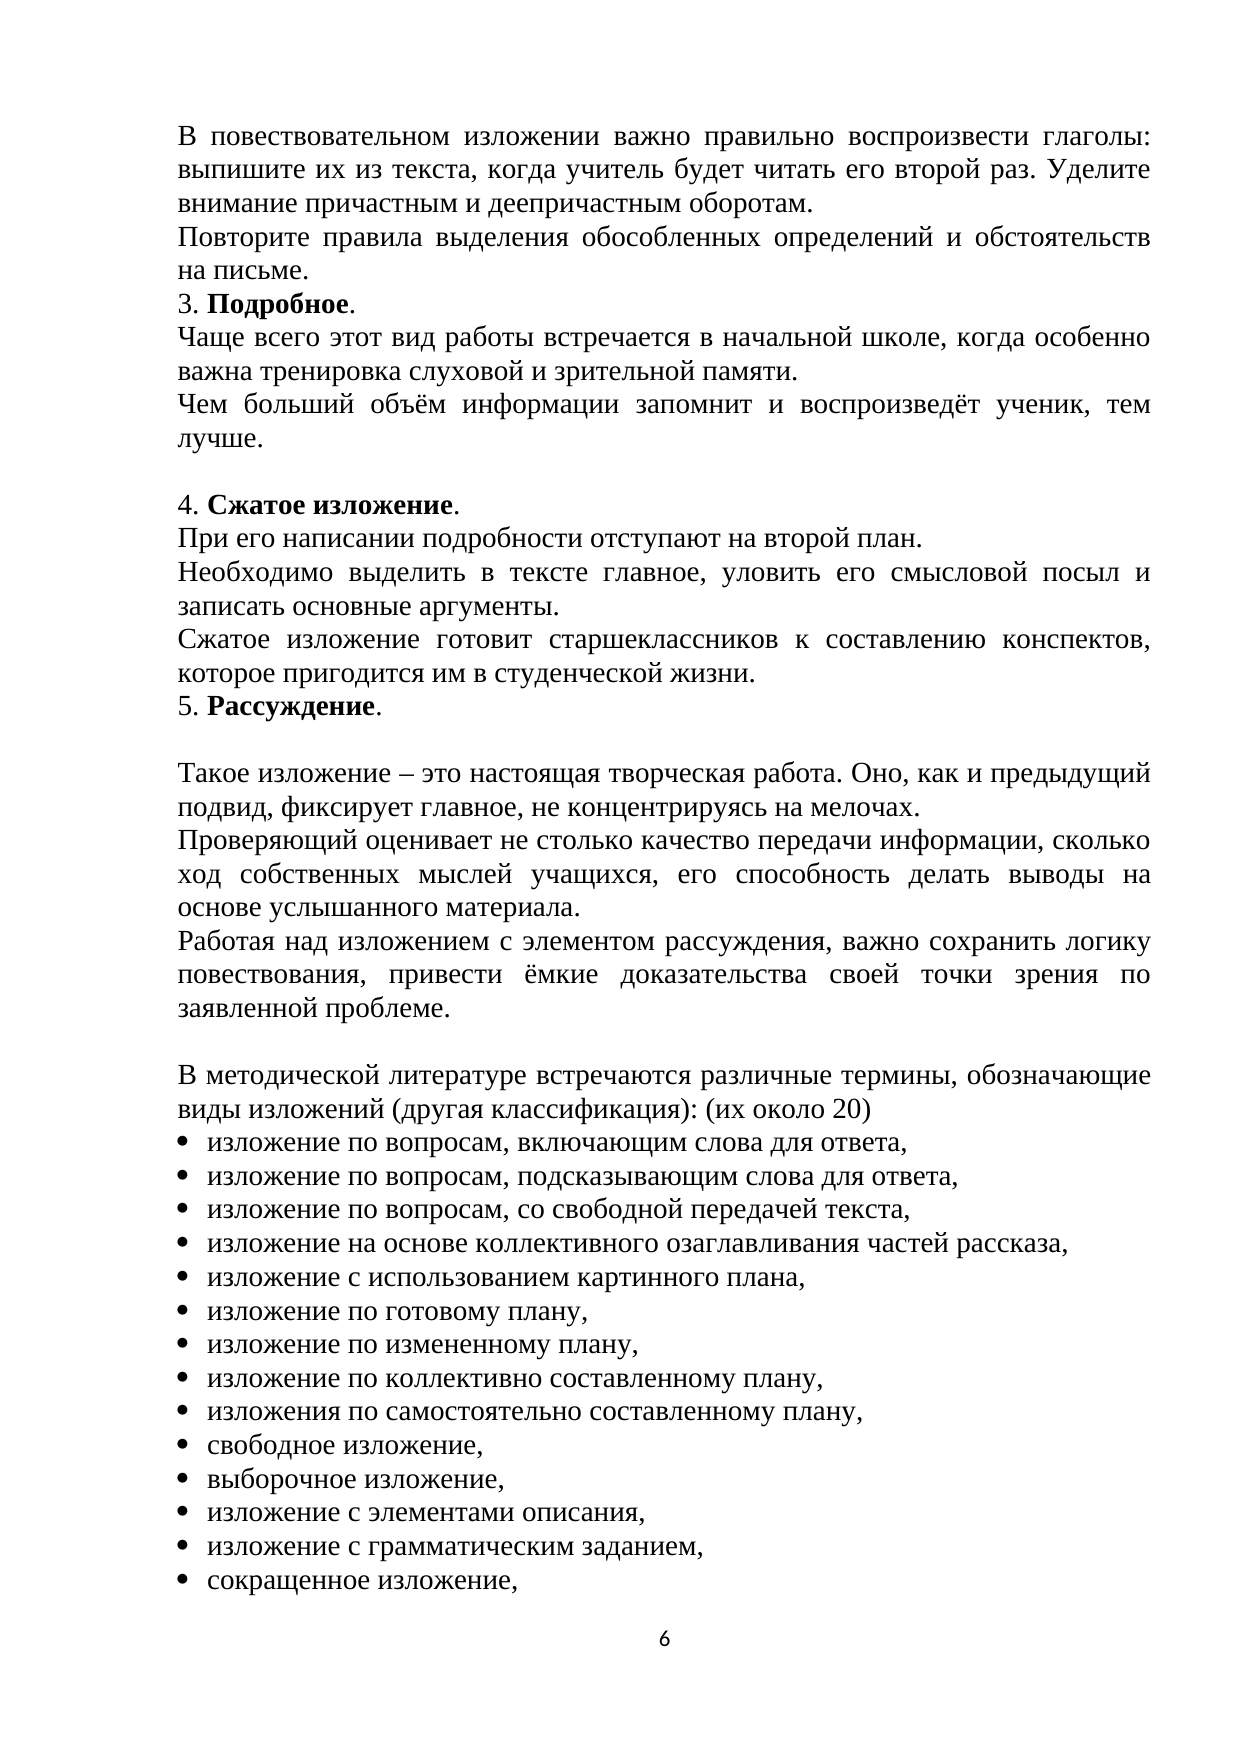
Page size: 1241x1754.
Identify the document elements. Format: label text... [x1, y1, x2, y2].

text Такое изложение – это настоящая творческая работа. Оно, как и предыдущий подвид, фиксирует главное, не концентрируясь на мелочах. [177, 722, 1152, 822]
text Проверяющий оценивает не столько качество передачи информации, сколько ход собственных мыслей учащихся, его способность делать выводы на основе услышанного материала. [177, 822, 1152, 923]
list сокращенное изложение, [177, 1562, 1152, 1595]
list изложение по вопросам, подсказывающим слова для ответа, [177, 1158, 1152, 1192]
list изложение с грамматическим заданием, [177, 1528, 1152, 1562]
list изложение с использованием картинного плана, [177, 1259, 1152, 1293]
list изложения по самостоятельно составленному плану, [177, 1393, 1152, 1427]
list свободное изложение, [177, 1427, 1152, 1461]
text Чем больший объём информации запомнит и воспроизведёт ученик, тем лучше. [177, 386, 1152, 453]
list Рассуждение. [177, 688, 1152, 722]
text Сжатое изложение готовит старшеклассников к составлению конспектов, которое пригодится им в студенческой жизни. [177, 621, 1152, 688]
list изложение по вопросам, включающим слова для ответа, [177, 1124, 1152, 1158]
list выборочное изложение, [177, 1461, 1152, 1494]
text Необходимо выделить в тексте главное, уловить его смысловой посыл и записать основные аргументы. [177, 554, 1152, 621]
list изложение по измененному плану, [177, 1326, 1152, 1360]
list изложение по вопросам, со свободной передачей текста, [177, 1192, 1152, 1225]
text При его написании подробности отступают на второй план. [177, 521, 1152, 554]
list изложение на основе коллективного озаглавливания частей рассказа, [177, 1225, 1152, 1259]
list Подробное. Чаще всего этот вид работы встречается в начальной школе, когда особенно важна тренировка слуховой и зрительной памяти. [177, 286, 1152, 386]
list Сжатое изложение. [177, 487, 1152, 521]
text Повторите правила выделения обособленных определений и обстоятельств на письме. [177, 219, 1152, 286]
list изложение по готовому плану, [177, 1293, 1152, 1326]
text Работая над изложением с элементом рассуждения, важно сохранить логику повествования, привести ёмкие доказательства своей точки зрения по заявленной проблеме. [177, 923, 1152, 1024]
text В методической литературе встречаются различные термины, обозначающие виды изложений (другая классификация): (их около 20) [177, 1057, 1152, 1124]
list изложение по коллективно составленному плану, [177, 1360, 1152, 1393]
text В повествовательном изложении важно правильно воспроизвести глаголы: выпишите их из текста, когда учитель будет читать его второй раз. Уделите внимание причастным и деепричастным оборотам. [177, 118, 1152, 219]
list изложение с элементами описания, [177, 1494, 1152, 1528]
